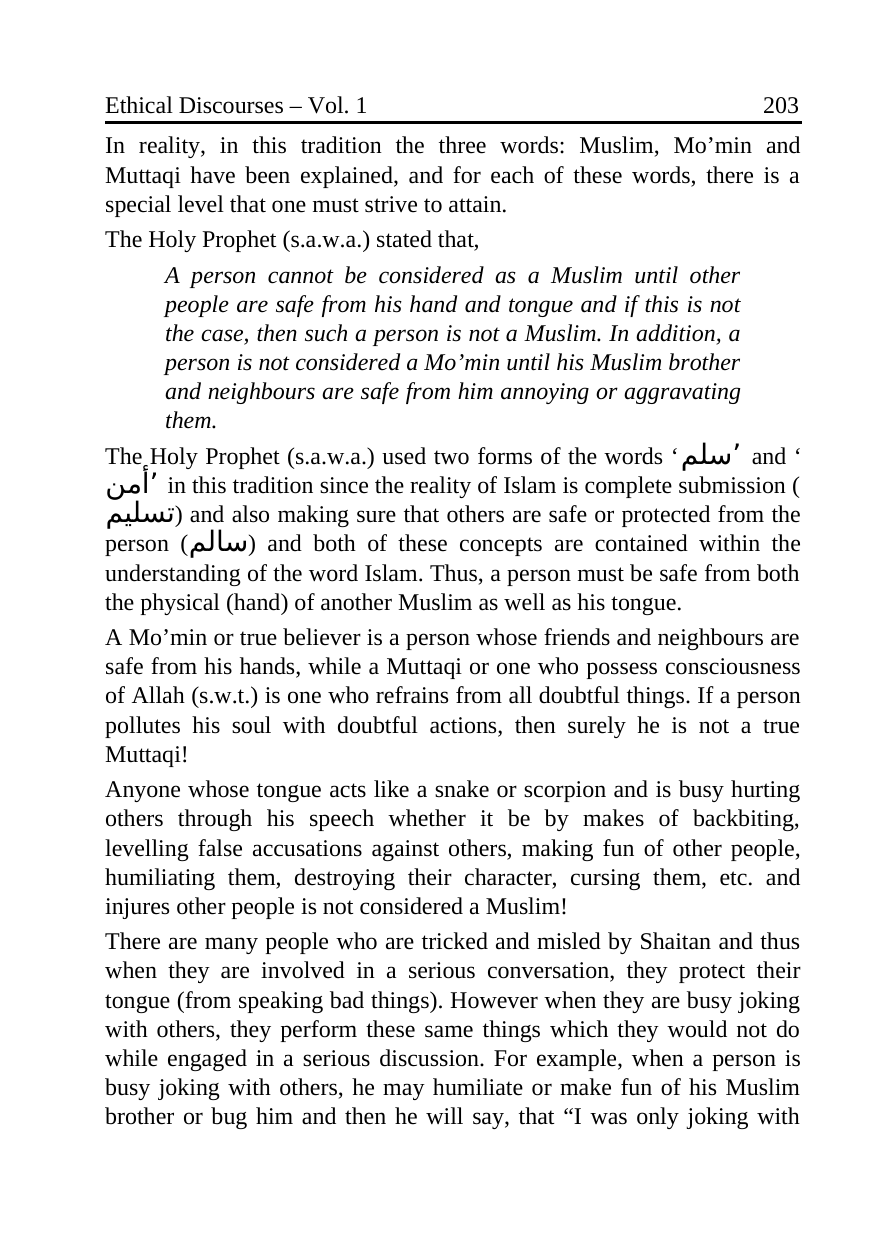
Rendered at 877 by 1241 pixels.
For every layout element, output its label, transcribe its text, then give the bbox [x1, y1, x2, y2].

text A person cannot be considered as a Muslim until other people are safe from his hand and tongue and if this is not the case, then such a person is not a Muslim. In addition, a person is not considered a Mo’min until his Muslim brother and neighbours are safe from him annoying or aggravating them. [165, 260, 742, 435]
text A Mo’min or true believer is a person whose friends and neighbours are safe from his hands, while a Muttaqi or one who possess consciousness of Allah (s.w.t.) is one who refrains from all doubtful things. If a person pollutes his soul with doubtful actions, then surely he is not a true Muttaqi! [105, 622, 802, 768]
text The Holy Prophet (s.a.w.a.) used two forms of the words ‘سلم’ and ‘أمن’ in this tradition since the reality of Islam is complete submission (تسليم) and also making sure that others are safe or protected from the person (سالم) and both of these concepts are contained within the understanding of the word Islam. Thus, a person must be safe from both the physical (hand) of another Muslim as well as his tongue. [105, 441, 802, 616]
text In reality, in this tradition the three words: Muslim, Mo’min and Muttaqi have been explained, and for each of these words, there is a special level that one must strive to attain. [105, 131, 802, 218]
text The Holy Prophet (s.a.w.a.) stated that, [105, 224, 802, 253]
text Anyone whose tongue acts like a snake or scorpion and is busy hurting others through his speech whether it be by makes of backbiting, levelling false accusations against others, making fun of other people, humiliating them, destroying their character, cursing them, etc. and injures other people is not considered a Muslim! [105, 774, 802, 920]
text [105, 926, 802, 1131]
